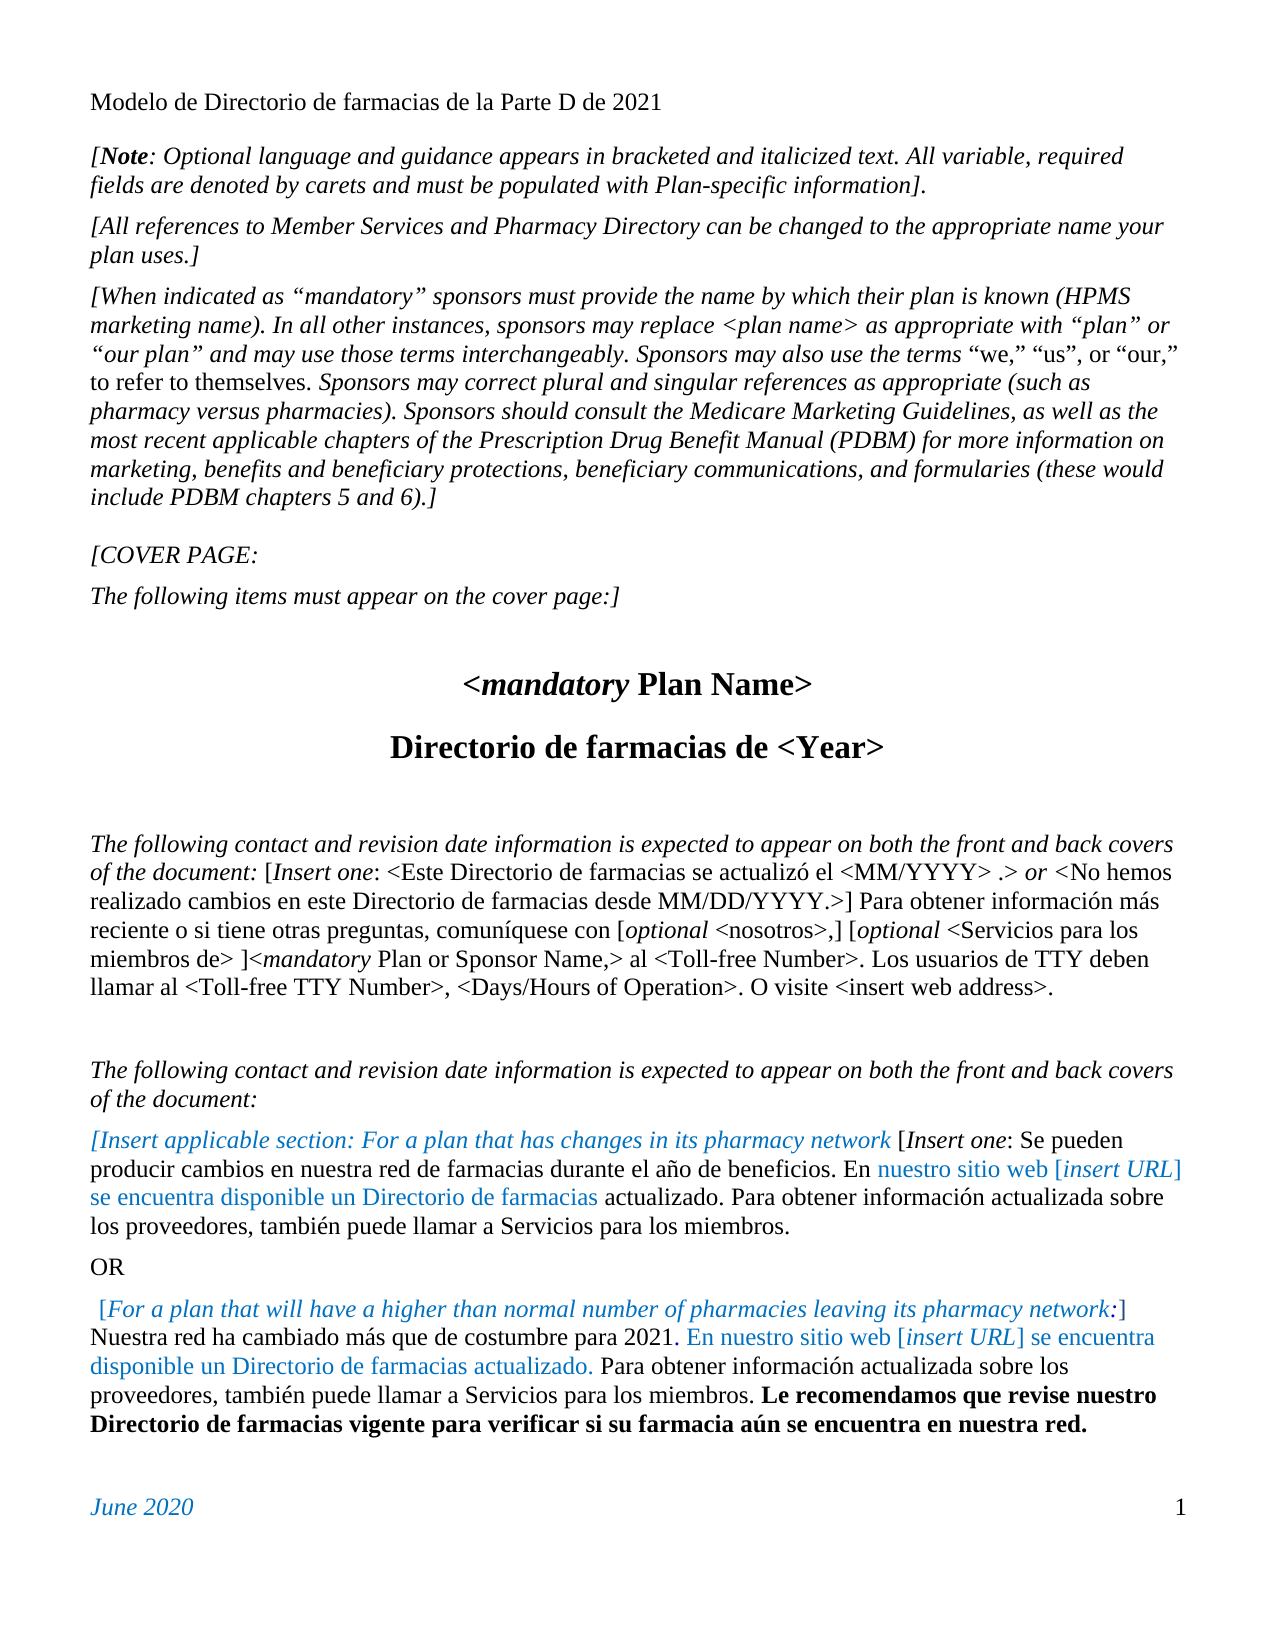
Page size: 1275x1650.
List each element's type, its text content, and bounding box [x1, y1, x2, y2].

text <mandatory Plan Name> [90, 664, 1185, 702]
text [All references to Member Services and Pharmacy Directory can be changed to the appropriate name your plan uses.] [90, 211, 1185, 269]
text [For a plan that will have a higher than normal number of pharmacies leaving its pharmacy network:] Nuestra red ha cambiado más que de costumbre para 2021. En nuestro sitio web [insert URL] se encuentra disponible un Directorio de farmacias actualizado. Para obtener información actualizada sobre los proveedores, también puede llamar a Servicios para los miembros. Le recomendamos que revise nuestro Directorio de farmacias vigente para verificar si su farmacia aún se encuentra en nuestra red. [90, 1294, 1185, 1437]
text The following items must appear on the cover page:] [90, 581, 1185, 610]
text [When indicated as “mandatory” sponsors must provide the name by which their plan is known (HPMS marketing name). In all other instances, sponsors may replace <plan name> as appropriate with “plan” or “our plan” and may use those terms interchangeably. Sponsors may also use the terms “we,” “us”, or “our,” to refer to themselves. Sponsors may correct plural and singular references as appropriate (such as pharmacy versus pharmacies). Sponsors should consult the Medicare Marketing Guidelines, as well as the most recent applicable chapters of the Prescription Drug Benefit Manual (PDBM) for more information on marketing, benefits and beneficiary protections, beneficiary communications, and formularies (these would include PDBM chapters 5 and 6).] [90, 281, 1185, 511]
text OR [90, 1252, 1185, 1281]
text The following contact and revision date information is expected to appear on both the front and back covers of the document: [90, 1055, 1185, 1112]
text [COVER PAGE: [90, 540, 1185, 569]
text [Note: Optional language and guidance appears in bracketed and italicized text. All variable, required fields are denoted by carets and must be populated with Plan-specific information]. [90, 141, 1185, 199]
text [Insert applicable section: For a plan that has changes in its pharmacy network [Insert one: Se pueden producir cambios en nuestra red de farmacias durante el año de beneficios. En nuestro sitio web [insert URL] se encuentra disponible un Directorio de farmacias actualizado. Para obtener información actualizada sobre los proveedores, también puede llamar a Servicios para los miembros. [90, 1125, 1185, 1240]
subtitle Directorio de farmacias de <Year> [90, 727, 1185, 765]
text The following contact and revision date information is expected to appear on both the front and back covers of the document: [Insert one: <Este Directorio de farmacias se actualizó el <MM/YYYY> .> or <No hemos realizado cambios en este Directorio de farmacias desde MM/DD/YYYY.>] Para obtener información más reciente o si tiene otras preguntas, comuníquese con [optional <nosotros>,] [optional <Servicios para los miembros de> ]<mandatory Plan or Sponsor Name,> al <Toll-free Number>. Los usuarios de TTY deben llamar al <Toll-free TTY Number>, <Days/Hours of Operation>. O visite <insert web address>. [90, 829, 1185, 1001]
